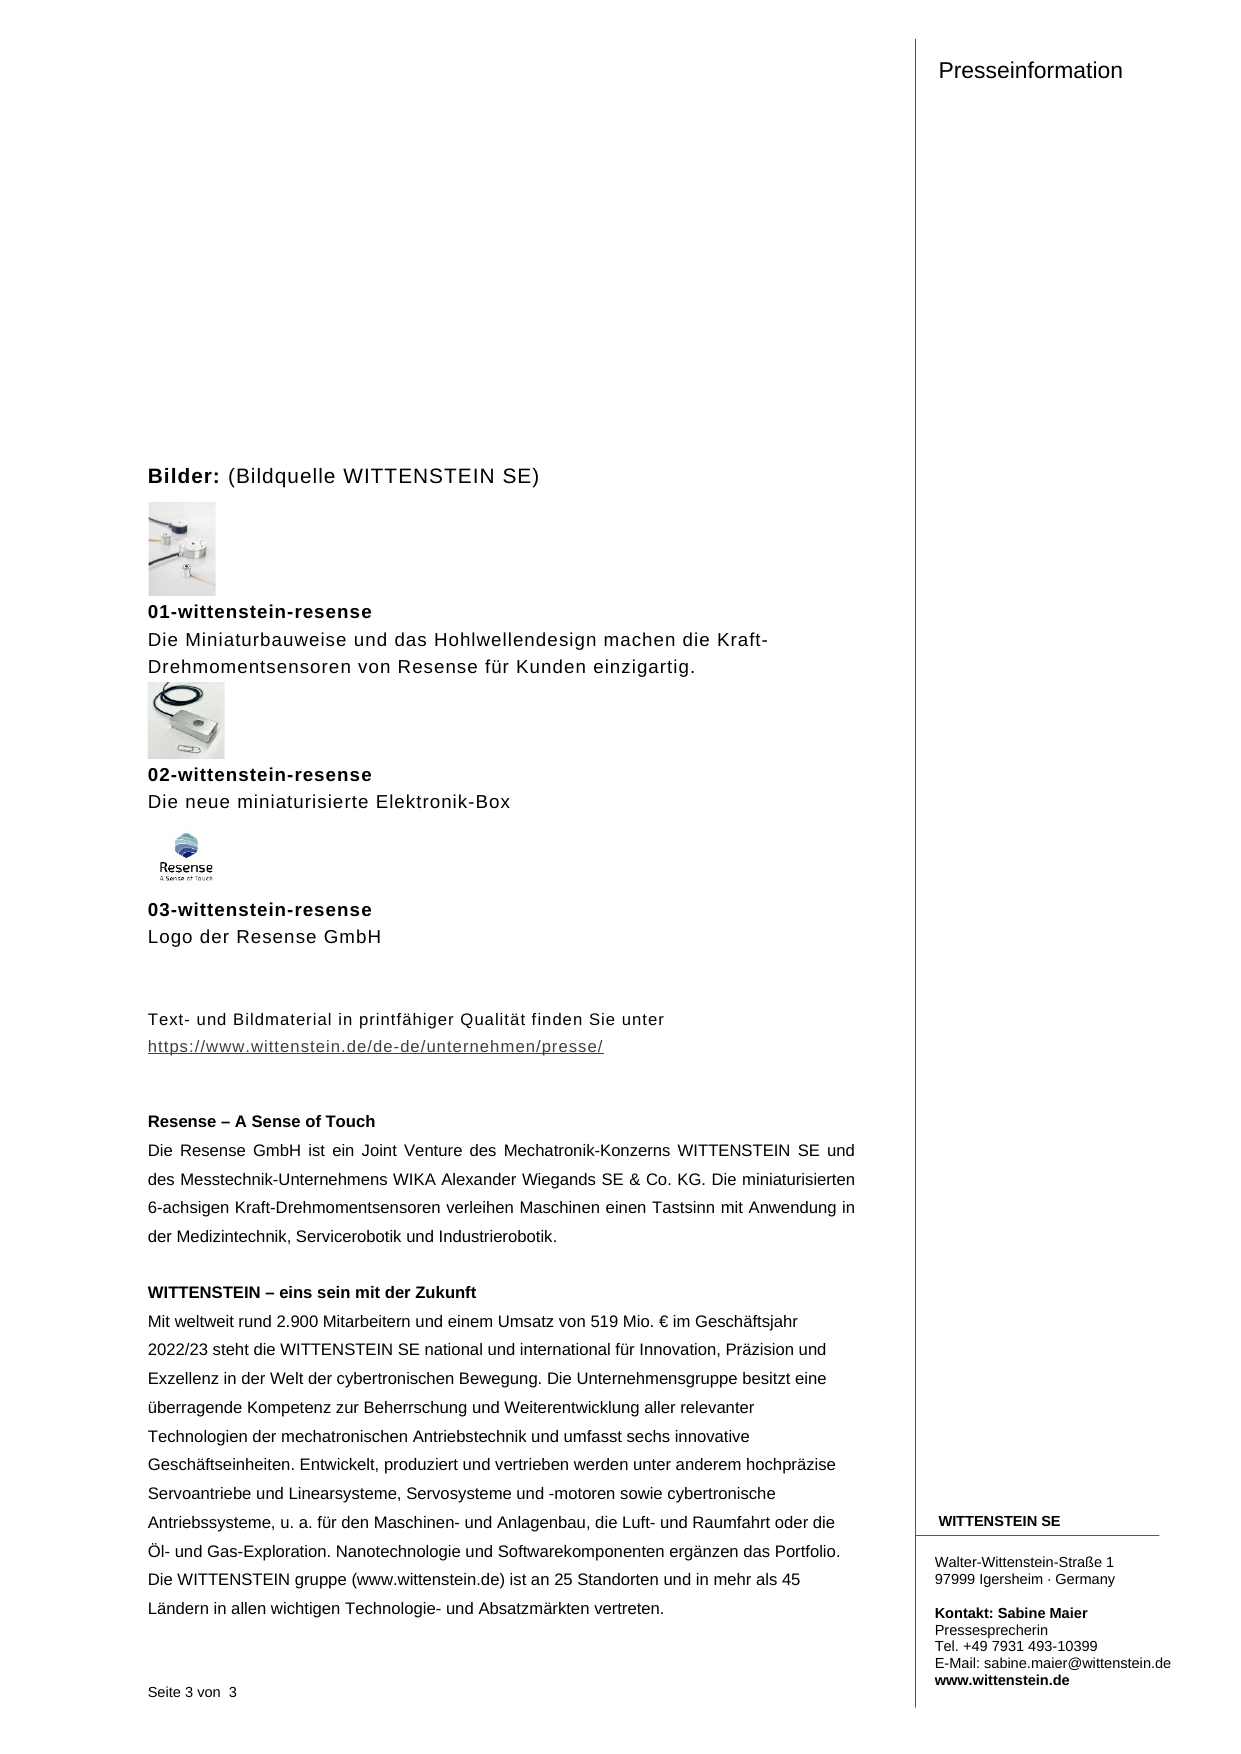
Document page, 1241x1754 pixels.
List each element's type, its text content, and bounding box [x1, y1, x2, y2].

picture [147, 682, 225, 759]
text WITTENSTEIN – eins sein mit der Zukunft [148, 1283, 856, 1302]
text 01-wittenstein-resense [148, 597, 856, 624]
text Text- und Bildmaterial in printfähiger Qualität finden Sie unter https://www.wittenstein.de/de-de/unternehmen/presse/ [148, 1003, 856, 1058]
text 02-wittenstein-resense Die neue miniaturisierte Elektronik-Box [148, 760, 856, 814]
picture [147, 818, 225, 895]
text 03-wittenstein-resense Logo der Resense GmbH [148, 895, 856, 949]
text Bilder: (Bildquelle WITTENSTEIN SE) [148, 462, 856, 489]
text Die Miniaturbauweise und das Hohlwellendesign machen die Kraft-Drehmomentsensoren von Resense für Kunden einzigartig. [148, 624, 856, 678]
text Mit weltweit rund 2.900 Mitarbeitern und einem Umsatz von 519 Mio. € im Geschäftsjahr 2022/23 steht die WITTENSTEIN SE national und international für Innovation, Präzision und Exzellenz in der Welt der cybertronischen Bewegung. Die Unternehmensgruppe besitzt eine überragende Kompetenz zur Beherrschung und Weiterentwicklung aller relevanter Technologien der mechatronischen Antriebstechnik und umfasst sechs innovative Geschäftseinheiten. Entwickelt, produziert und vertrieben werden unter anderem hochpräzise Servoantriebe und Linearsysteme, Servosysteme und -motoren sowie cybertronische Antriebssysteme, u. a. für den Maschinen- und Anlagenbau, die Luft- und Raumfahrt oder die Öl- und Gas-Exploration. Nanotechnologie und Softwarekomponenten ergänzen das Portfolio. Die WITTENSTEIN gruppe (www.wittenstein.de) ist an 25 Standorten und in mehr als 45 Ländern in allen wichtigen Technologie- und Absatzmärkten vertreten. [148, 1311, 856, 1618]
text Resense – A Sense of Touch [148, 1112, 856, 1131]
picture [148, 502, 216, 596]
text Die Resense GmbH ist ein Joint Venture des Mechatronik-Konzerns WITTENSTEIN SE und des Messtechnik-Unternehmens WIKA Alexander Wiegands SE & Co. KG. Die miniaturisierten 6-achsigen Kraft-Drehmomentsensoren verleihen Maschinen einen Tastsinn mit Anwendung in der Medizintechnik, Servicerobotik und Industrierobotik. [148, 1141, 856, 1246]
